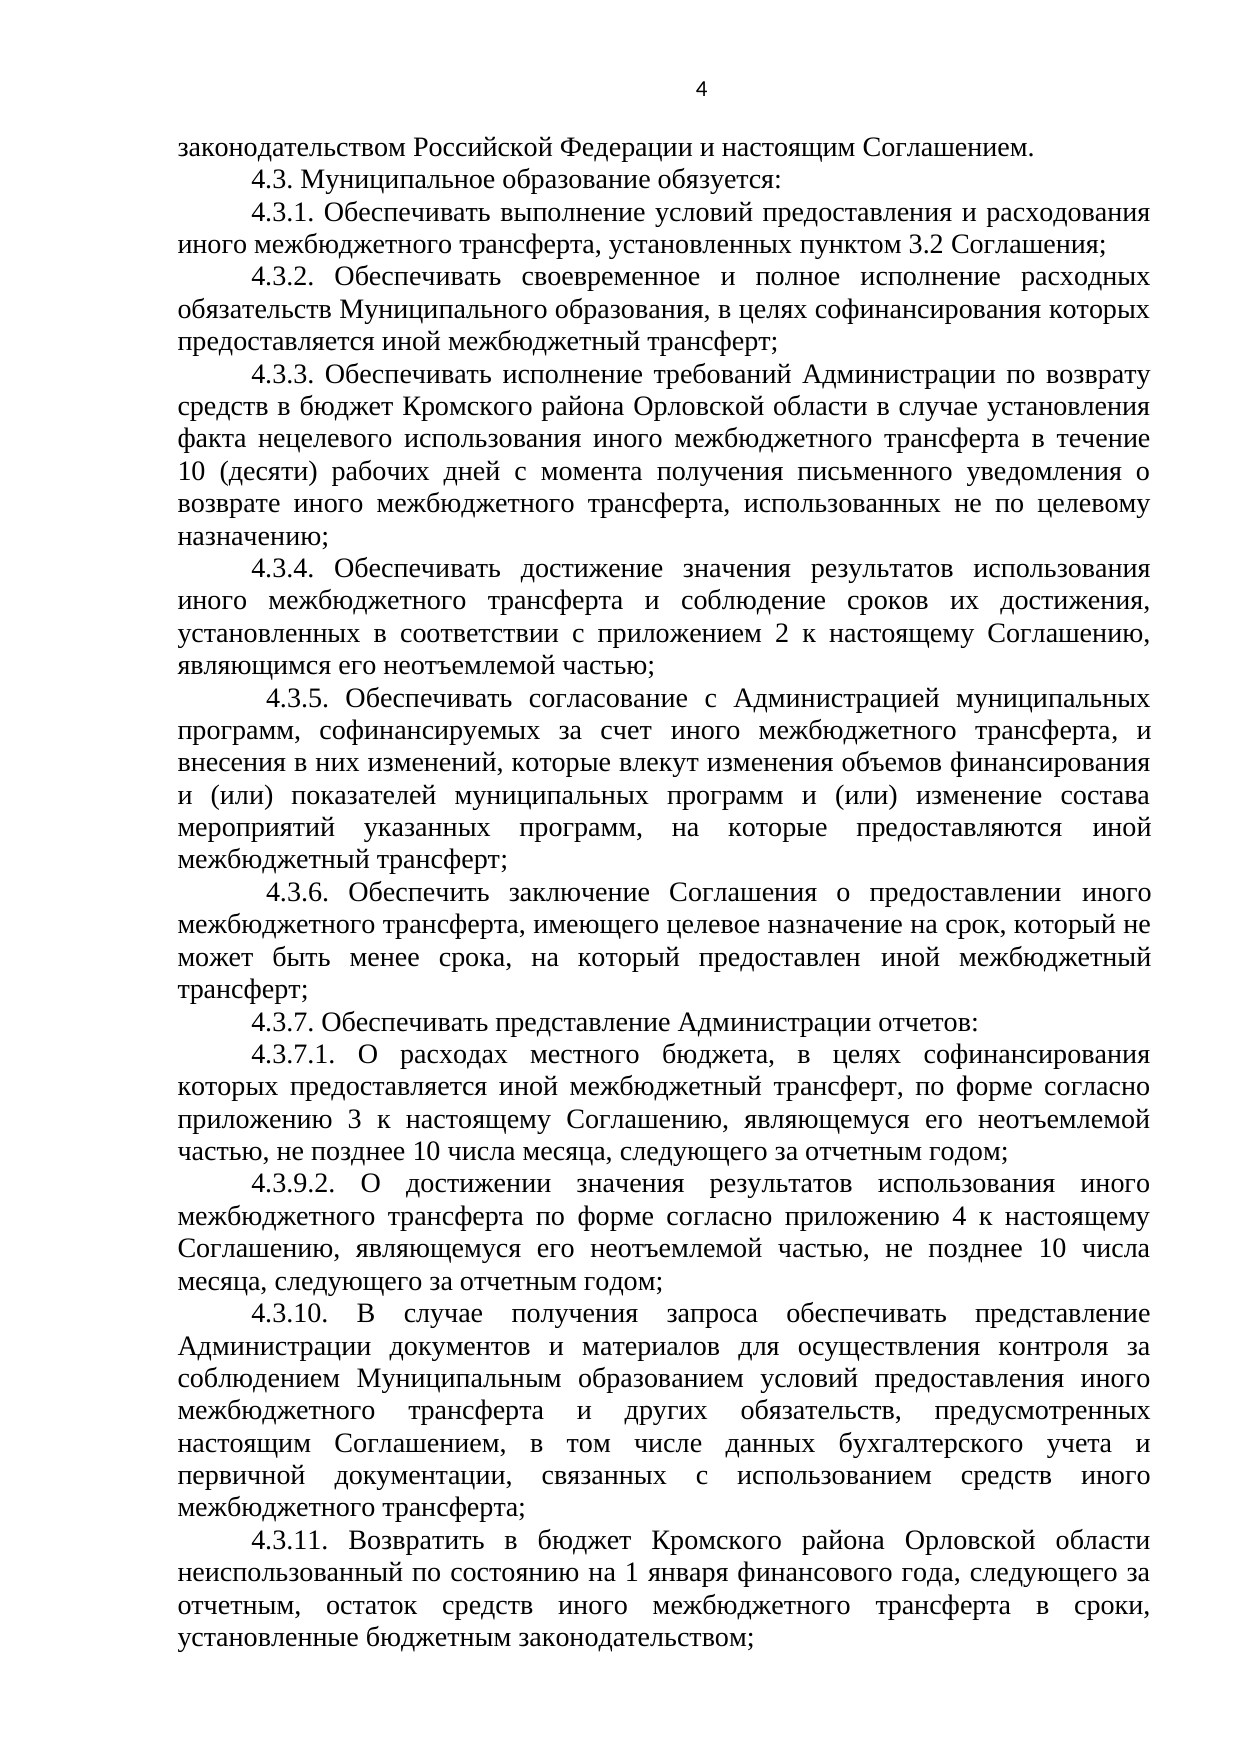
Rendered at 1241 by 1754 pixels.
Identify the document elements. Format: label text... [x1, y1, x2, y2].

text 4.3.9.2. О достижении значения результатов использования иного межбюджетного трансферта по форме согласно приложению 4 к настоящему Соглашению, являющемуся его неотъемлемой частью, не позднее 10 числа месяца, следующего за отчетным годом; [177, 1167, 1152, 1296]
text 4.3. Муниципальное образование обязуется: [177, 162, 1152, 195]
text 4.3.1. Обеспечивать выполнение условий предоставления и расходования иного межбюджетного трансферта, установленных пунктом 3.2 Соглашения; [177, 195, 1152, 259]
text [177, 130, 1152, 162]
text 4.3.10. В случае получения запроса обеспечивать представление Администрации документов и материалов для осуществления контроля за соблюдением Муниципальным образованием условий предоставления иного межбюджетного трансферта и других обязательств, предусмотренных настоящим Соглашением, в том числе данных бухгалтерского учета и первичной документации, связанных с использованием средств иного межбюджетного трансферта; [177, 1296, 1152, 1523]
text 4.3.2. Обеспечивать своевременное и полное исполнение расходных обязательств Муниципального образования, в целях софинансирования которых предоставляется иной межбюджетный трансферт; [177, 259, 1152, 357]
text 4.3.11. Возвратить в бюджет Кромского района Орловской области неиспользованный по состоянию на 1 января финансового года, следующего за отчетным, остаток средств иного межбюджетного трансферта в сроки, установленные бюджетным законодательством; [177, 1523, 1152, 1652]
text 4.3.3. Обеспечивать исполнение требований Администрации по возврату средств в бюджет Кромского района Орловской области в случае установления факта нецелевого использования иного межбюджетного трансферта в течение 10 (десяти) рабочих дней с момента получения письменного уведомления о возврате иного межбюджетного трансферта, использованных не по целевому назначению; [177, 357, 1152, 551]
text 4.3.7. Обеспечивать представление Администрации отчетов: [177, 1004, 1152, 1037]
text 4.3.5. Обеспечивать согласование с Администрацией муниципальных программ, софинансируемых за счет иного межбюджетного трансферта, и внесения в них изменений, которые влекут изменения объемов финансирования и (или) показателей муниципальных программ и (или) изменение состава мероприятий указанных программ, на которые предоставляются иной межбюджетный трансферт; [177, 681, 1152, 875]
text 4.3.4. Обеспечивать достижение значения результатов использования иного межбюджетного трансферта и соблюдение сроков их достижения, установленных в соответствии с приложением 2 к настоящему Соглашению, являющимся его неотъемлемой частью; [177, 551, 1152, 681]
text 4.3.7.1. О расходах местного бюджета, в целях софинансирования которых предоставляется иной межбюджетный трансферт, по форме согласно приложению 3 к настоящему Соглашению, являющемуся его неотъемлемой частью, не позднее 10 числа месяца, следующего за отчетным годом; [177, 1037, 1152, 1167]
text 4.3.6. Обеспечить заключение Соглашения о предоставлении иного межбюджетного трансферта, имеющего целевое назначение на срок, который не может быть менее срока, на который предоставлен иной межбюджетный трансферт; [177, 875, 1152, 1004]
